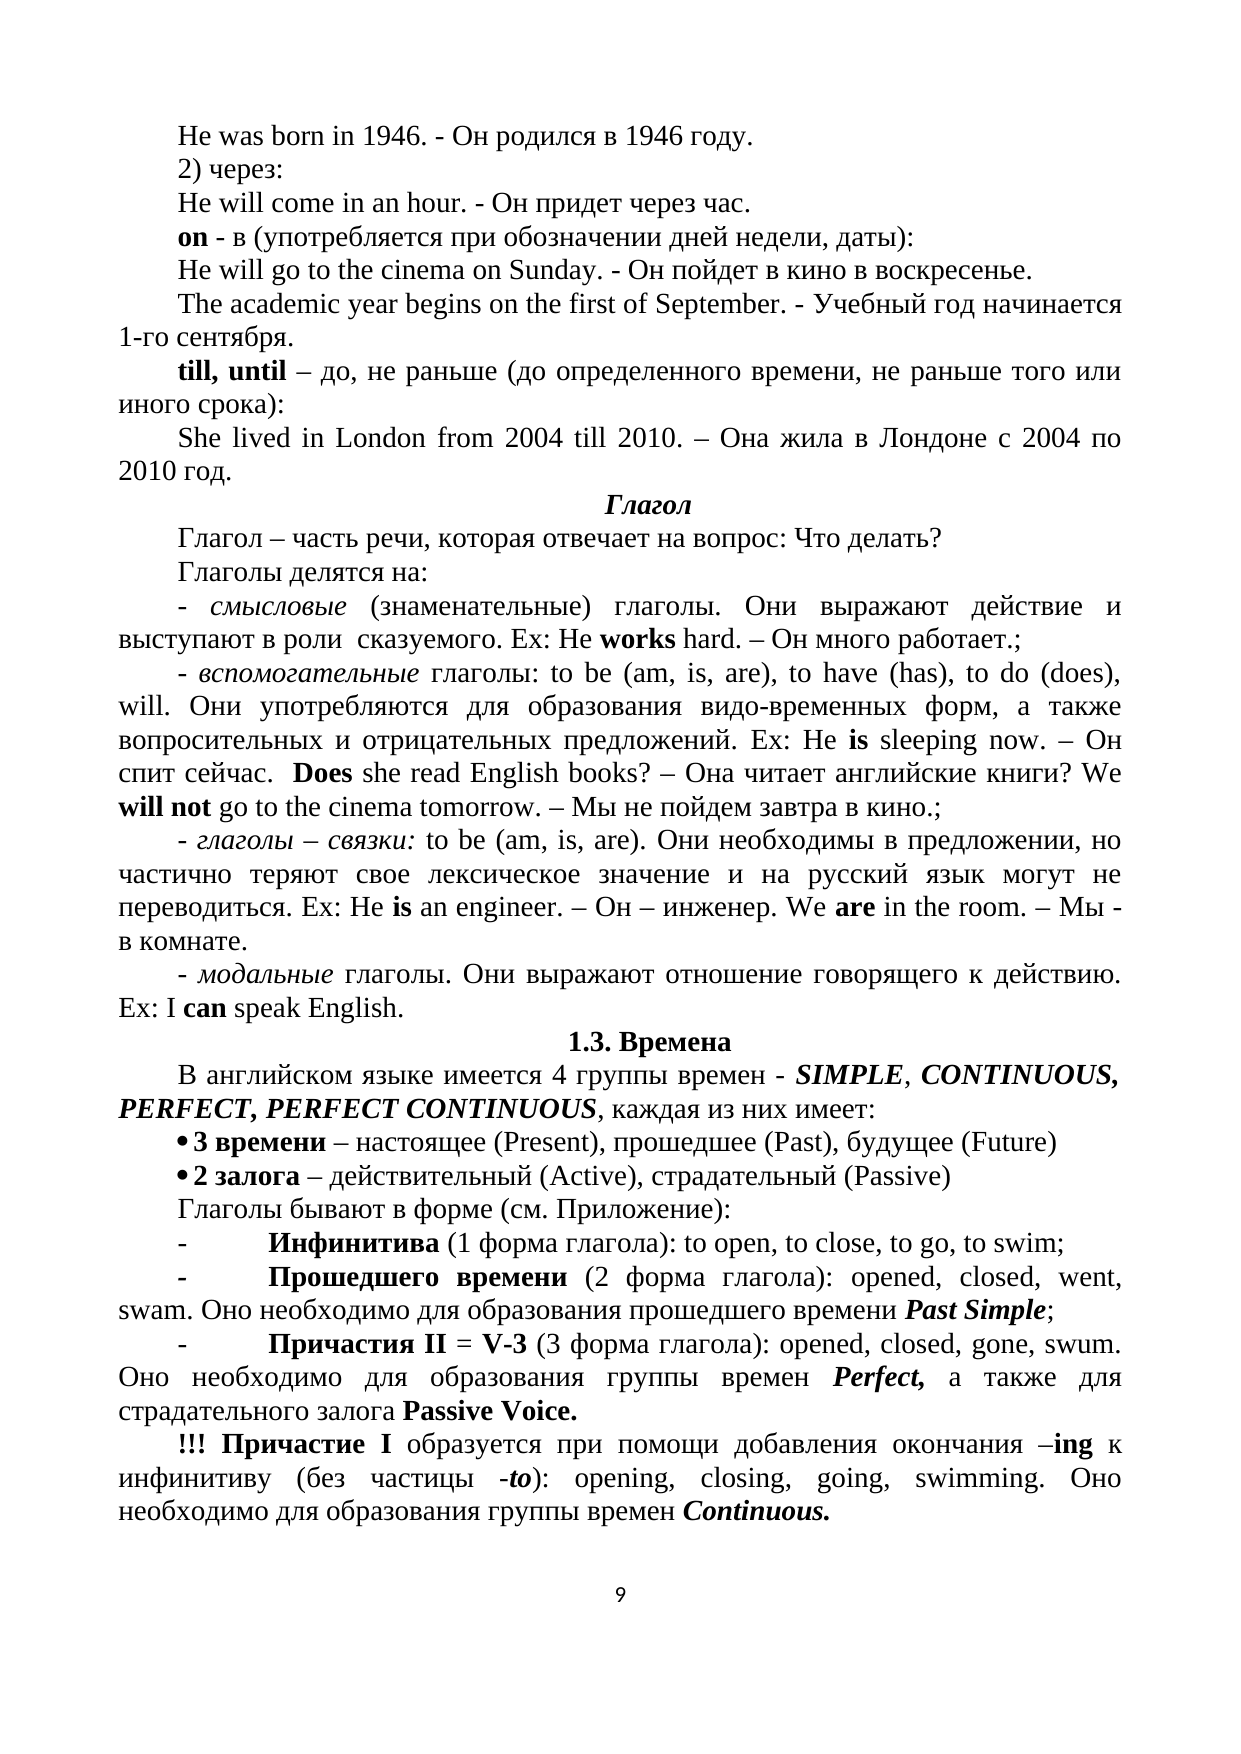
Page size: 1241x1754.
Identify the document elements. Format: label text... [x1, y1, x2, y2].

text 2) через: [118, 152, 1122, 185]
text Глаголы бывают в форме (см. Приложение): [118, 1192, 1122, 1225]
list Прошедшего времени (2 форма глагола): opened, closed, went, swam. Оно необходимо для образования прошедшего времени Past Simple; [118, 1259, 1122, 1326]
text - смысловые (знаменательные) глаголы. Они выражают действие и выступают в роли сказуемого. Ex: He works hard. – Он много работает.; [118, 588, 1122, 655]
list Причастия II = V-3 (3 форма глагола): opened, closed, gone, swum. Оно необходимо для образования группы времен Perfect, а также для страдательного залога Passive Voice. [118, 1326, 1122, 1426]
text В английском языке имеется 4 группы времен - SIMPLE, CONTINUOUS, PERFECT, PERFECT CONTINUOUS, каждая из них имеет: [118, 1057, 1122, 1124]
list 2 залога – действительный (Active), страдательный (Passive) [118, 1158, 1122, 1192]
text Не was born in 1946. - Он родился в 1946 году. [118, 118, 1122, 152]
list 3 времени – настоящее (Present), прошедшее (Past), будущее (Future) [118, 1124, 1122, 1158]
list Инфинитива (1 форма глагола): to open, to close, to go, to swim; [118, 1225, 1122, 1259]
text on - в (употребляется при обозначении дней недели, даты): [118, 219, 1122, 252]
text !!! Причастие I образуется при помощи добавления окончания –ing к инфинитиву (без частицы -to): opening, closing, going, swimming. Оно необходимо для образования группы времен Continuous. [118, 1426, 1122, 1527]
text - вспомогательные глаголы: to be (am, is, are), to have (has), to do (does), will. Они употребляются для образования видо-временных форм, а также вопросительных и отрицательных предложений. Ex: He is sleeping now. – Он спит сейчас. Does she read English books? – Она читает английские книги? We will not go to the cinema tomorrow. – Мы не пойдем завтра в кино.; [118, 655, 1122, 822]
text Глагол [118, 487, 1122, 521]
text Не will go to the cinema on Sunday. - Он пойдет в кино в воскресенье. [118, 252, 1122, 286]
text Глаголы делятся на: [118, 554, 1122, 588]
text - глаголы – связки: to be (am, is, are). Они необходимы в предложении, но частично теряют свое лексическое значение и на русский язык могут не переводиться. Ex: He is an engineer. – Он – инженер. We are in the room. – Мы - в комнате. [118, 822, 1122, 957]
text The academic year begins on the first of September. - Учебный год начинается 1-го сентября. [118, 286, 1122, 353]
text 1.3. Времена [118, 1024, 1122, 1057]
text till, until – до, не раньше (до определенного времени, не раньше того или иного срока): [118, 353, 1122, 420]
text Не will come in an hour. - Он придет через час. [118, 185, 1122, 219]
text Глагол – часть речи, которая отвечает на вопрос: Что делать? [118, 521, 1122, 554]
text She lived in London from 2004 till 2010. – Она жила в Лондоне с 2004 по 2010 год. [118, 420, 1122, 487]
text - модальные глаголы. Они выражают отношение говорящего к действию. Ex: I can speak English. [118, 957, 1122, 1024]
